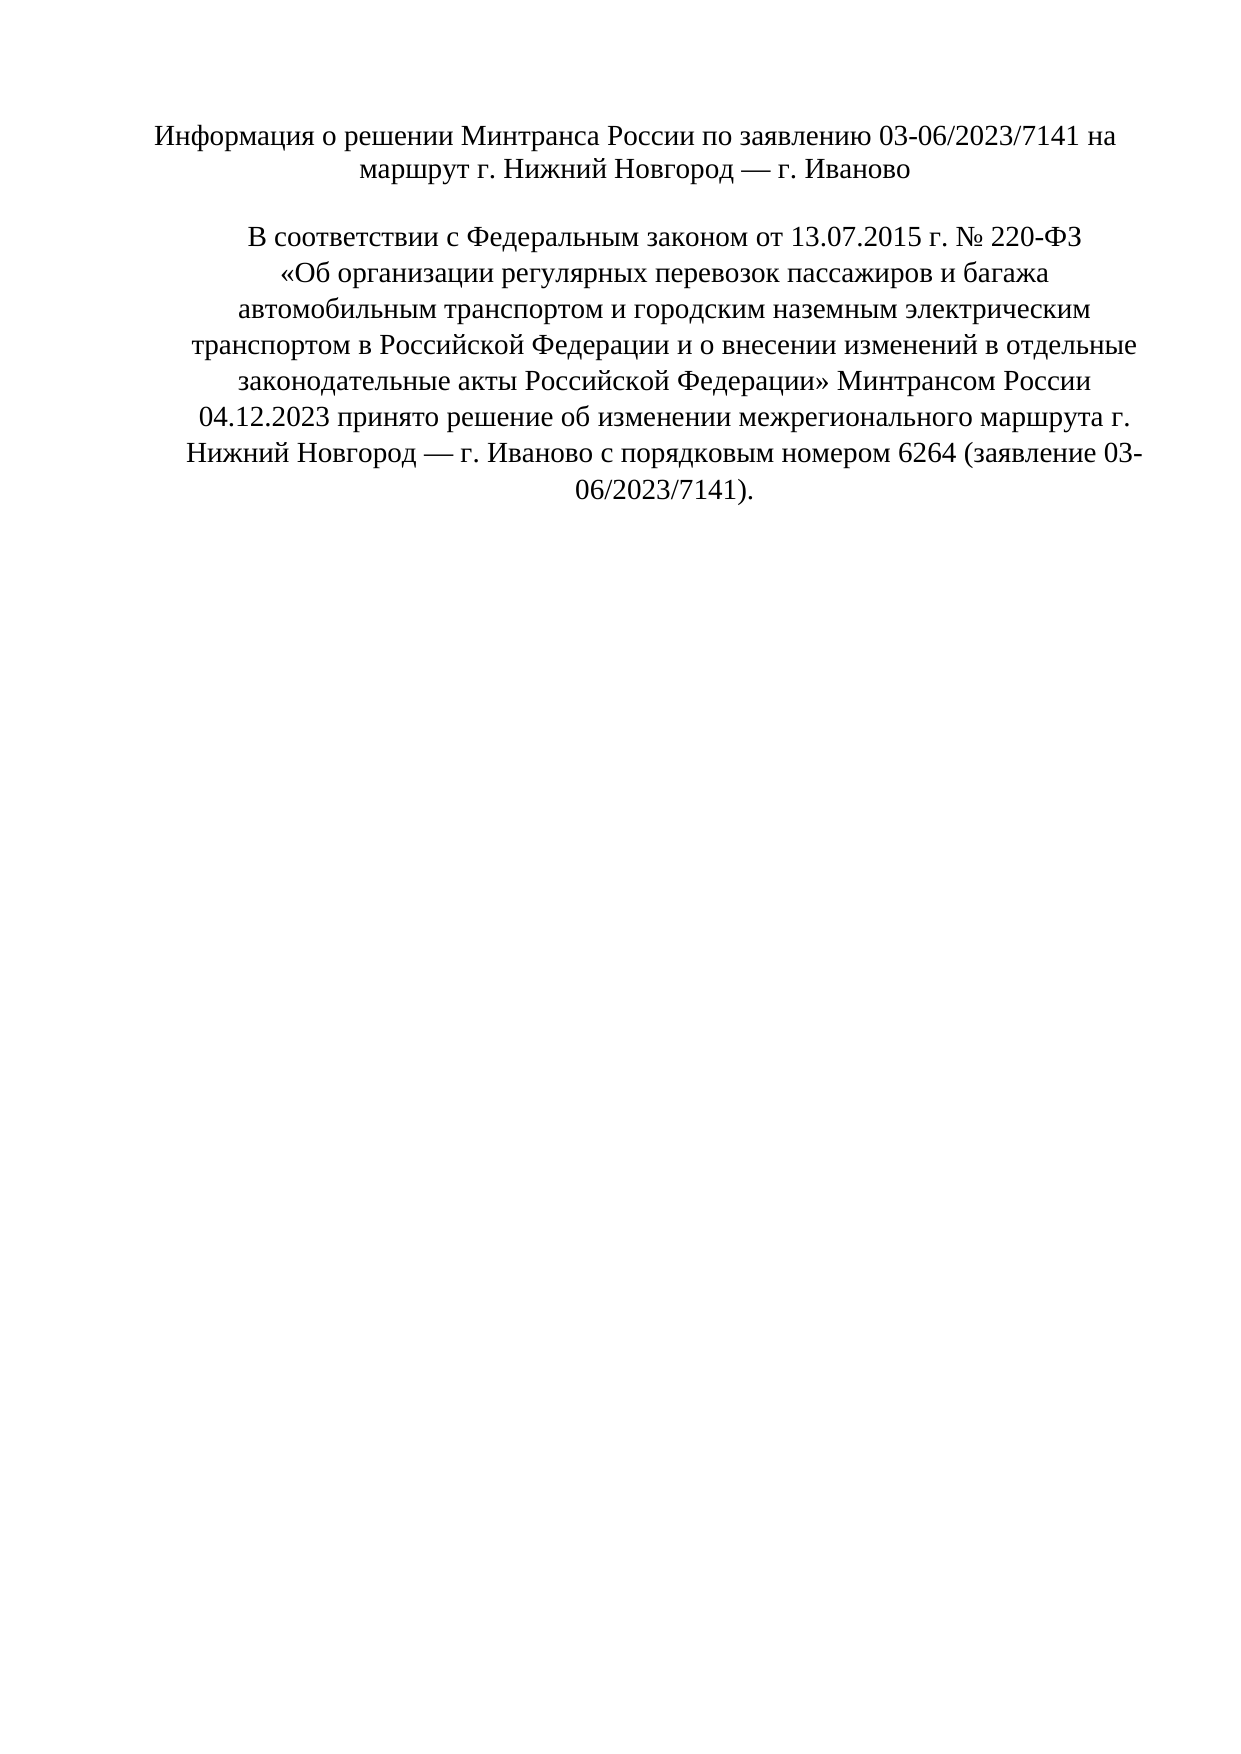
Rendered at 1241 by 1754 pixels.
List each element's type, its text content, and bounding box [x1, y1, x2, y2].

text В соответствии с Федеральным законом от 13.07.2015 г. № 220-ФЗ «Об организации регулярных перевозок пассажиров и багажа автомобильным транспортом и городским наземным электрическим транспортом в Российской Федерации и о внесении изменений в отдельные законодательные акты Российской Федерации» Минтрансом России 04.12.2023 принято решение об изменении межрегионального маршрута г. Нижний Новгород — г. Иваново с порядковым номером 6264 (заявление 03-06/2023/7141). [177, 219, 1152, 505]
text Информация о решении Минтранса России по заявлению 03-06/2023/7141 на маршрут г. Нижний Новгород — г. Иваново [118, 118, 1152, 185]
